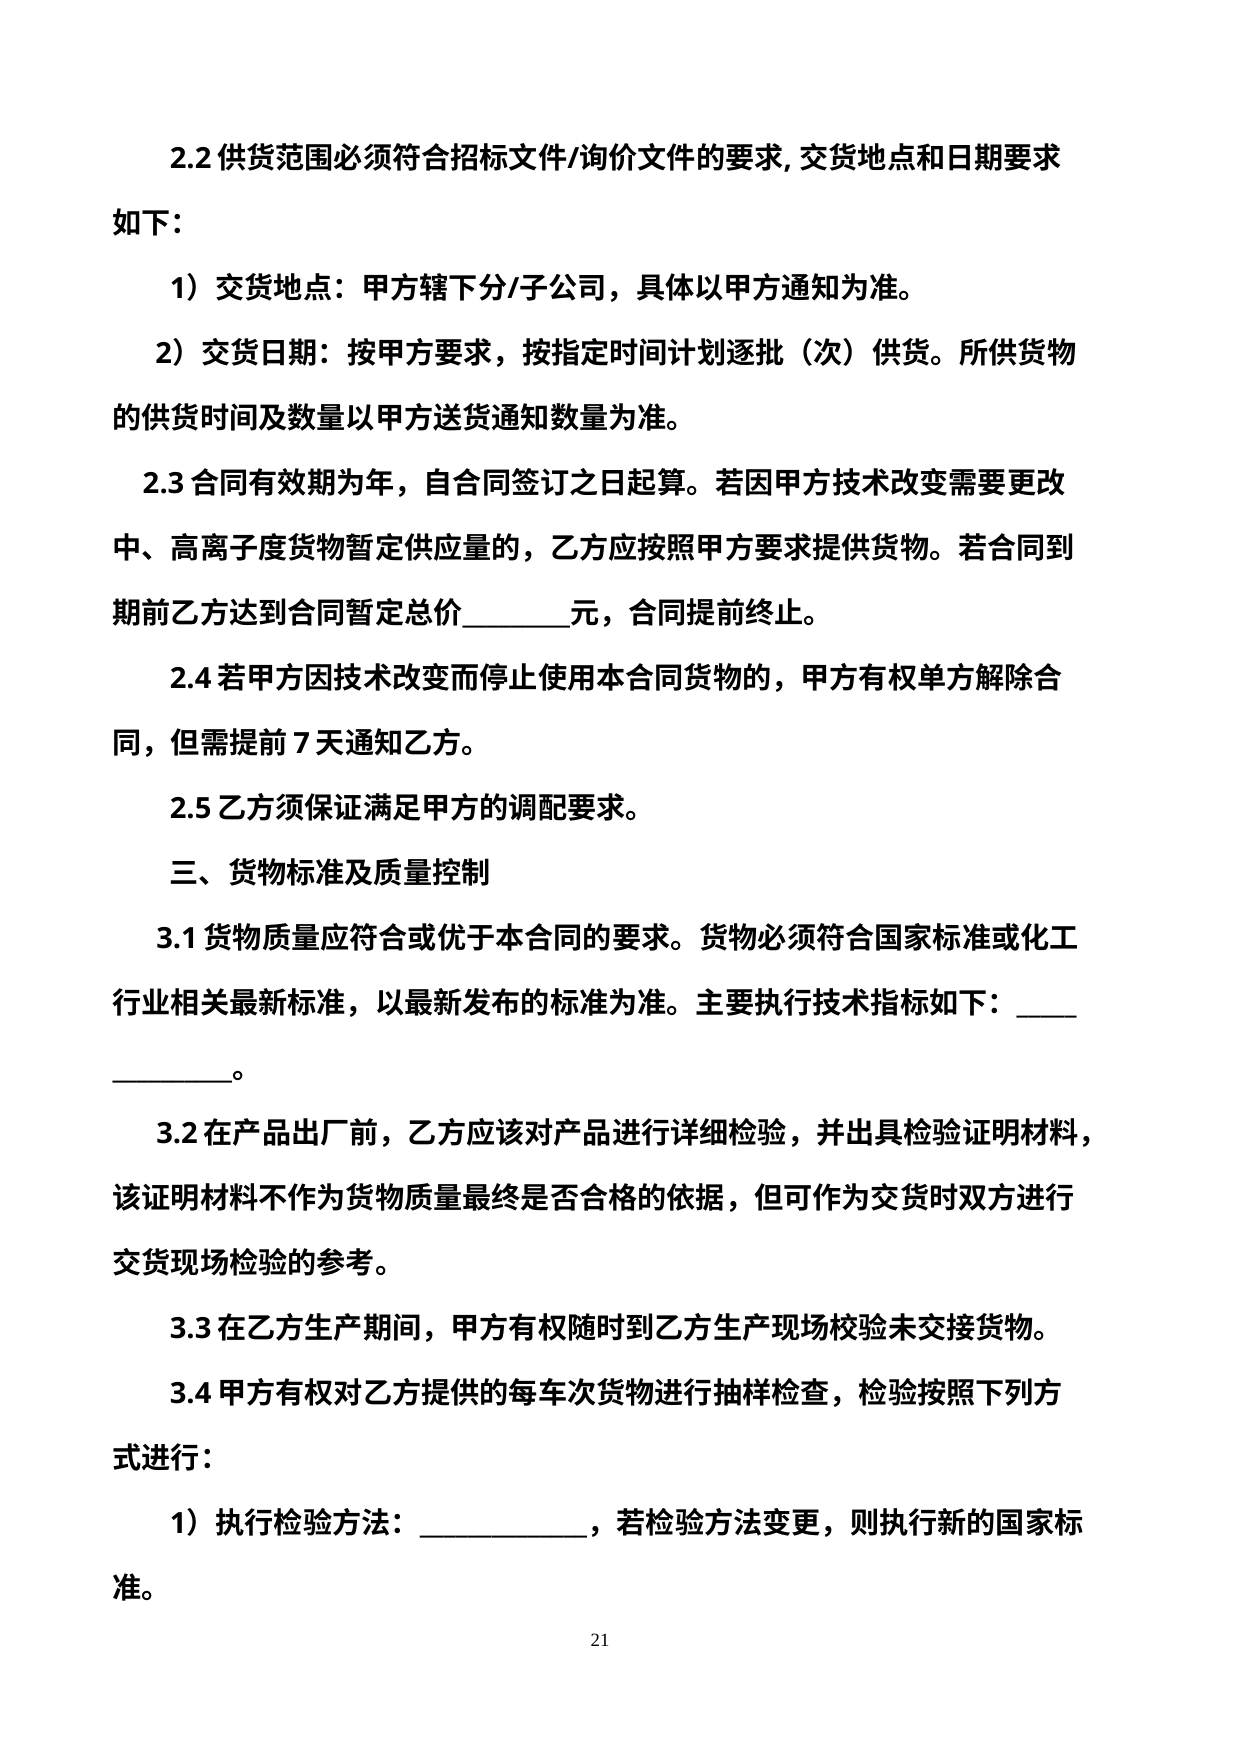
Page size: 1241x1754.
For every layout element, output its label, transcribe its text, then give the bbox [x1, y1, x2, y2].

text 3.3在乙方生产期间，甲方有权随时到乙方生产现场校验未交接货物。 [112, 1294, 1087, 1359]
text 1）执行检验方法：______________，若检验方法变更，则执行新的国家标准。 [112, 1489, 1087, 1619]
text 3.2在产品出厂前，乙方应该对产品进行详细检验，并出具检验证明材料，该证明材料不作为货物质量最终是否合格的依据，但可作为交货时双方进行交货现场检验的参考。 [112, 1099, 1087, 1294]
text 1）交货地点：甲方辖下分/子公司，具体以甲方通知为准。 [112, 254, 1087, 319]
text 三、货物标准及质量控制 [112, 839, 1087, 904]
text 2.5乙方须保证满足甲方的调配要求。 [112, 774, 1087, 839]
text 2.2供货范围必须符合招标文件/询价文件的要求, 交货地点和日期要求如下： [112, 124, 1087, 254]
text 2）交货日期：按甲方要求，按指定时间计划逐批（次）供货。所供货物的供货时间及数量以甲方送货通知数量为准。 [112, 319, 1087, 449]
text 2.4若甲方因技术改变而停止使用本合同货物的，甲方有权单方解除合同，但需提前7天通知乙方。 [112, 644, 1087, 774]
text 2.3合同有效期为年，自合同签订之日起算。若因甲方技术改变需要更改中、高离子度货物暂定供应量的，乙方应按照甲方要求提供货物。若合同到期前乙方达到合同暂定总价_________元，合同提前终止。 [112, 449, 1087, 644]
text 3.4甲方有权对乙方提供的每车次货物进行抽样检查，检验按照下列方式进行： [112, 1359, 1087, 1489]
text 3.1货物质量应符合或优于本合同的要求。货物必须符合国家标准或化工行业相关最新标准，以最新发布的标准为准。主要执行技术指标如下：_______________。 [112, 904, 1087, 1099]
